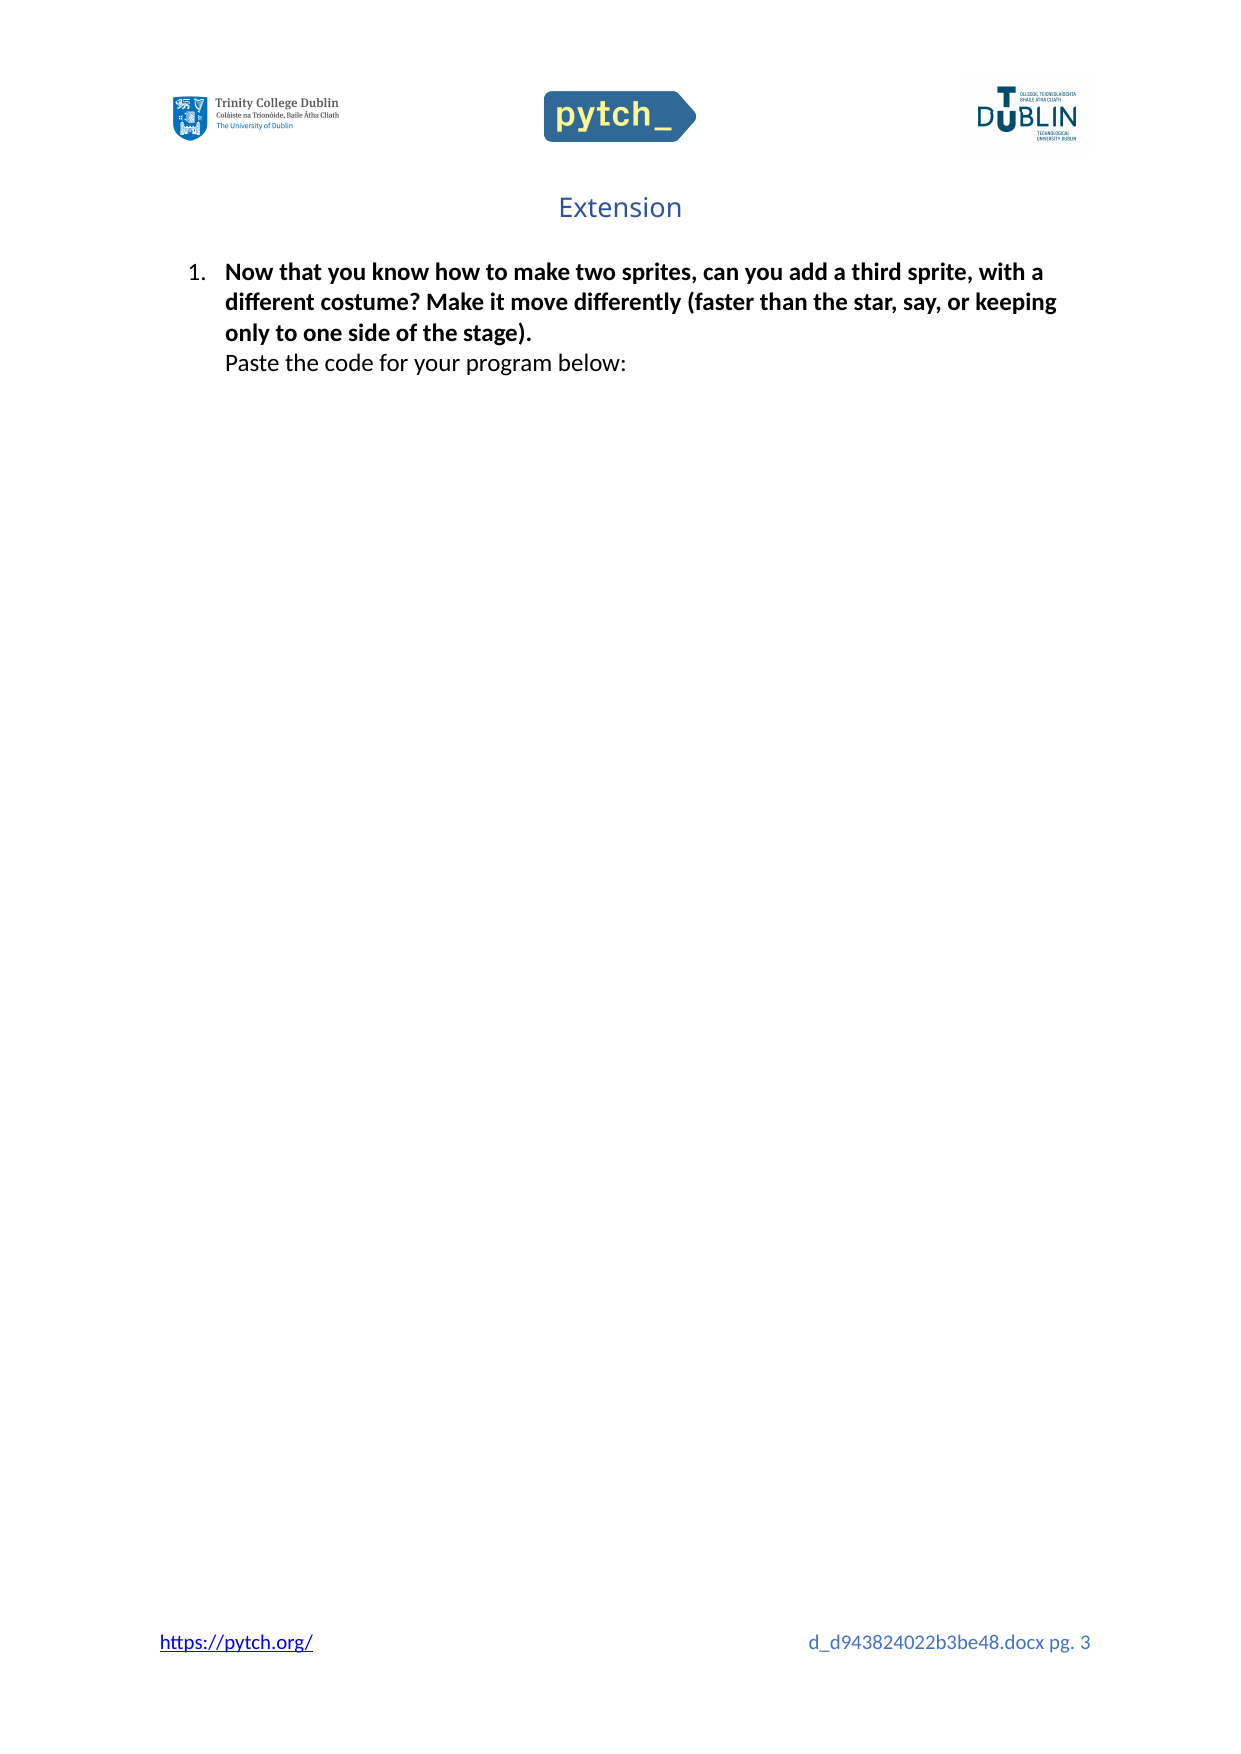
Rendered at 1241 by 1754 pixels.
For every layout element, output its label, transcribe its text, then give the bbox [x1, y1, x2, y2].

picture [496, 78, 744, 154]
picture [150, 81, 362, 154]
list Now that you know how to make two sprites, can you add a third sprite, with a different costume? Make it move differently (faster than the star, say, or keeping only to one side of the stage). Paste the code for your program below: [187, 256, 1090, 378]
picture [963, 73, 1091, 154]
subtitle Extension [150, 189, 1090, 226]
